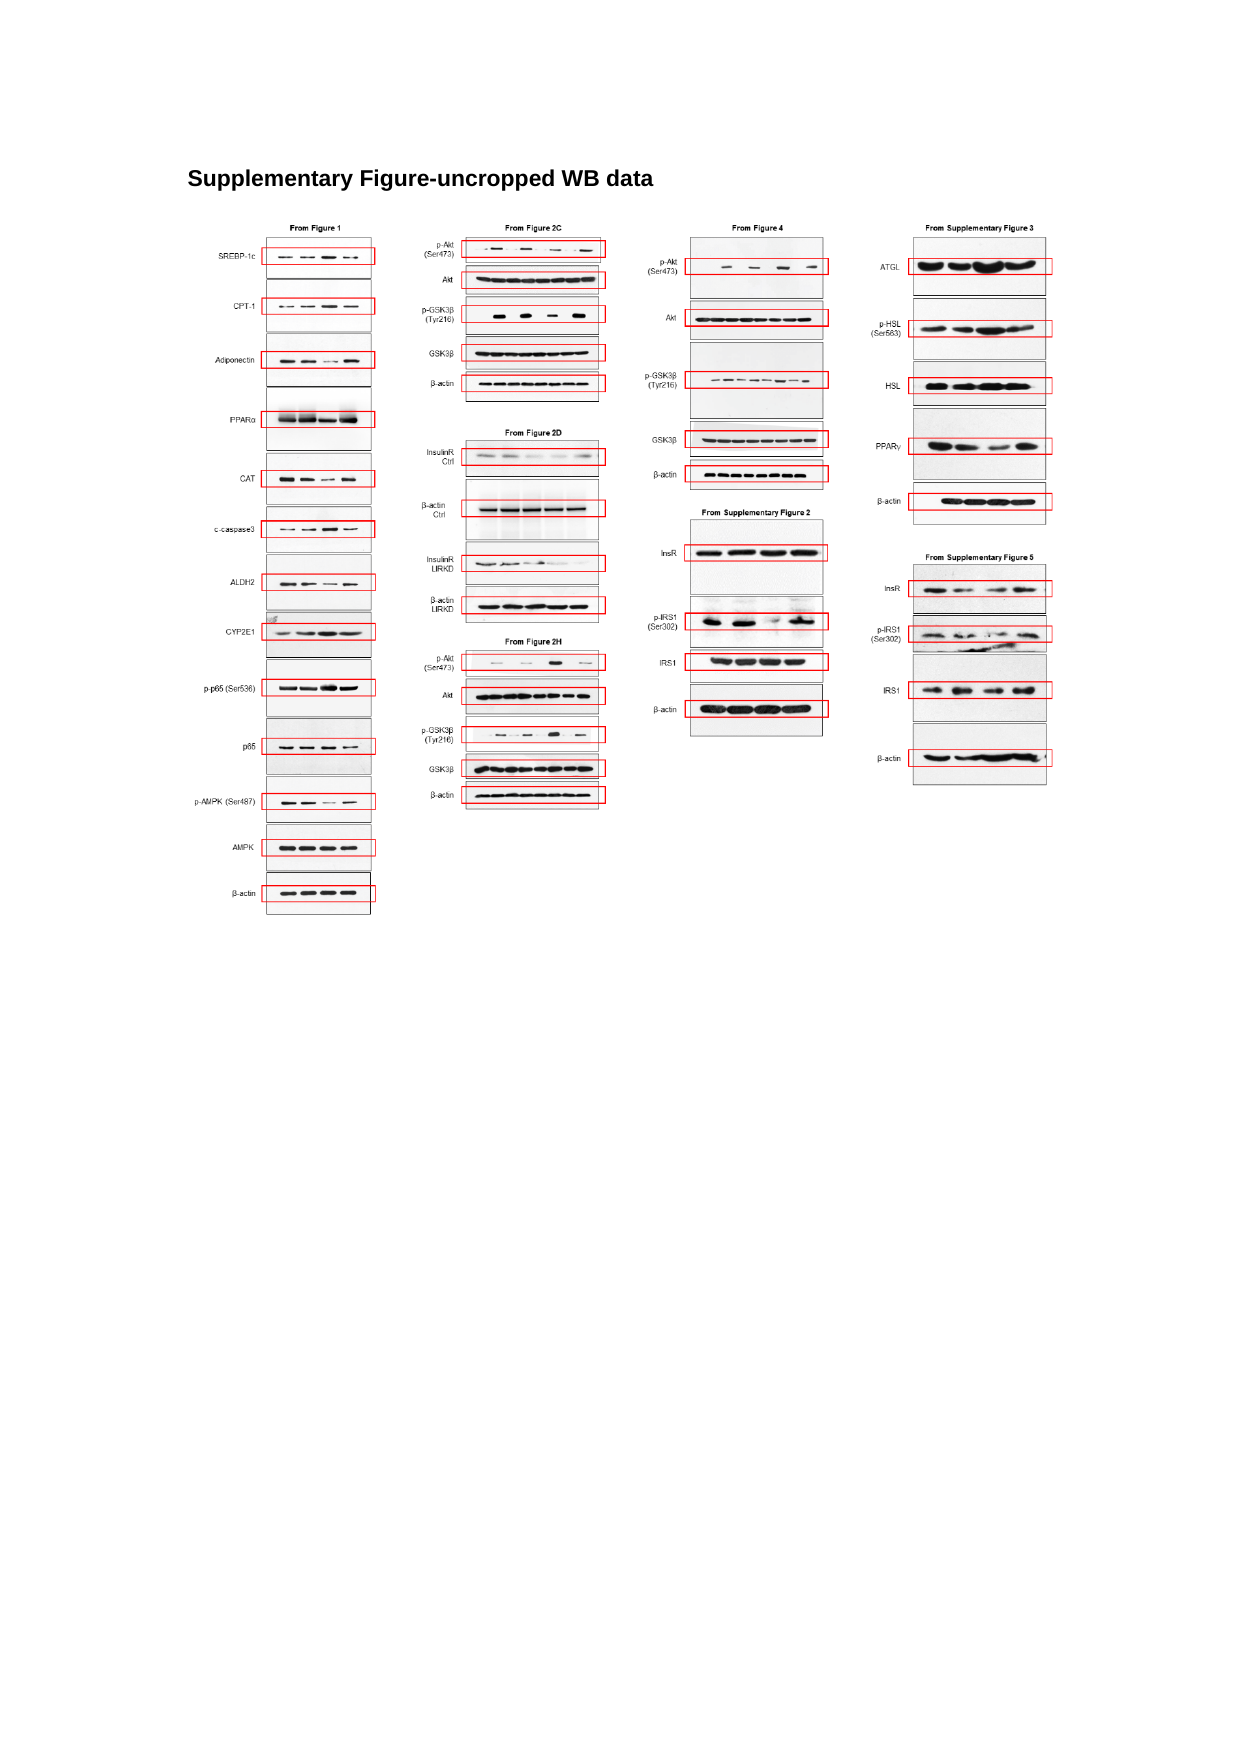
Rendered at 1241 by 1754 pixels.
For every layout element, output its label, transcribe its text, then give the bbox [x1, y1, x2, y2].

picture [187, 220, 1053, 929]
text Supplementary Figure-uncropped WB data [187, 162, 1053, 194]
